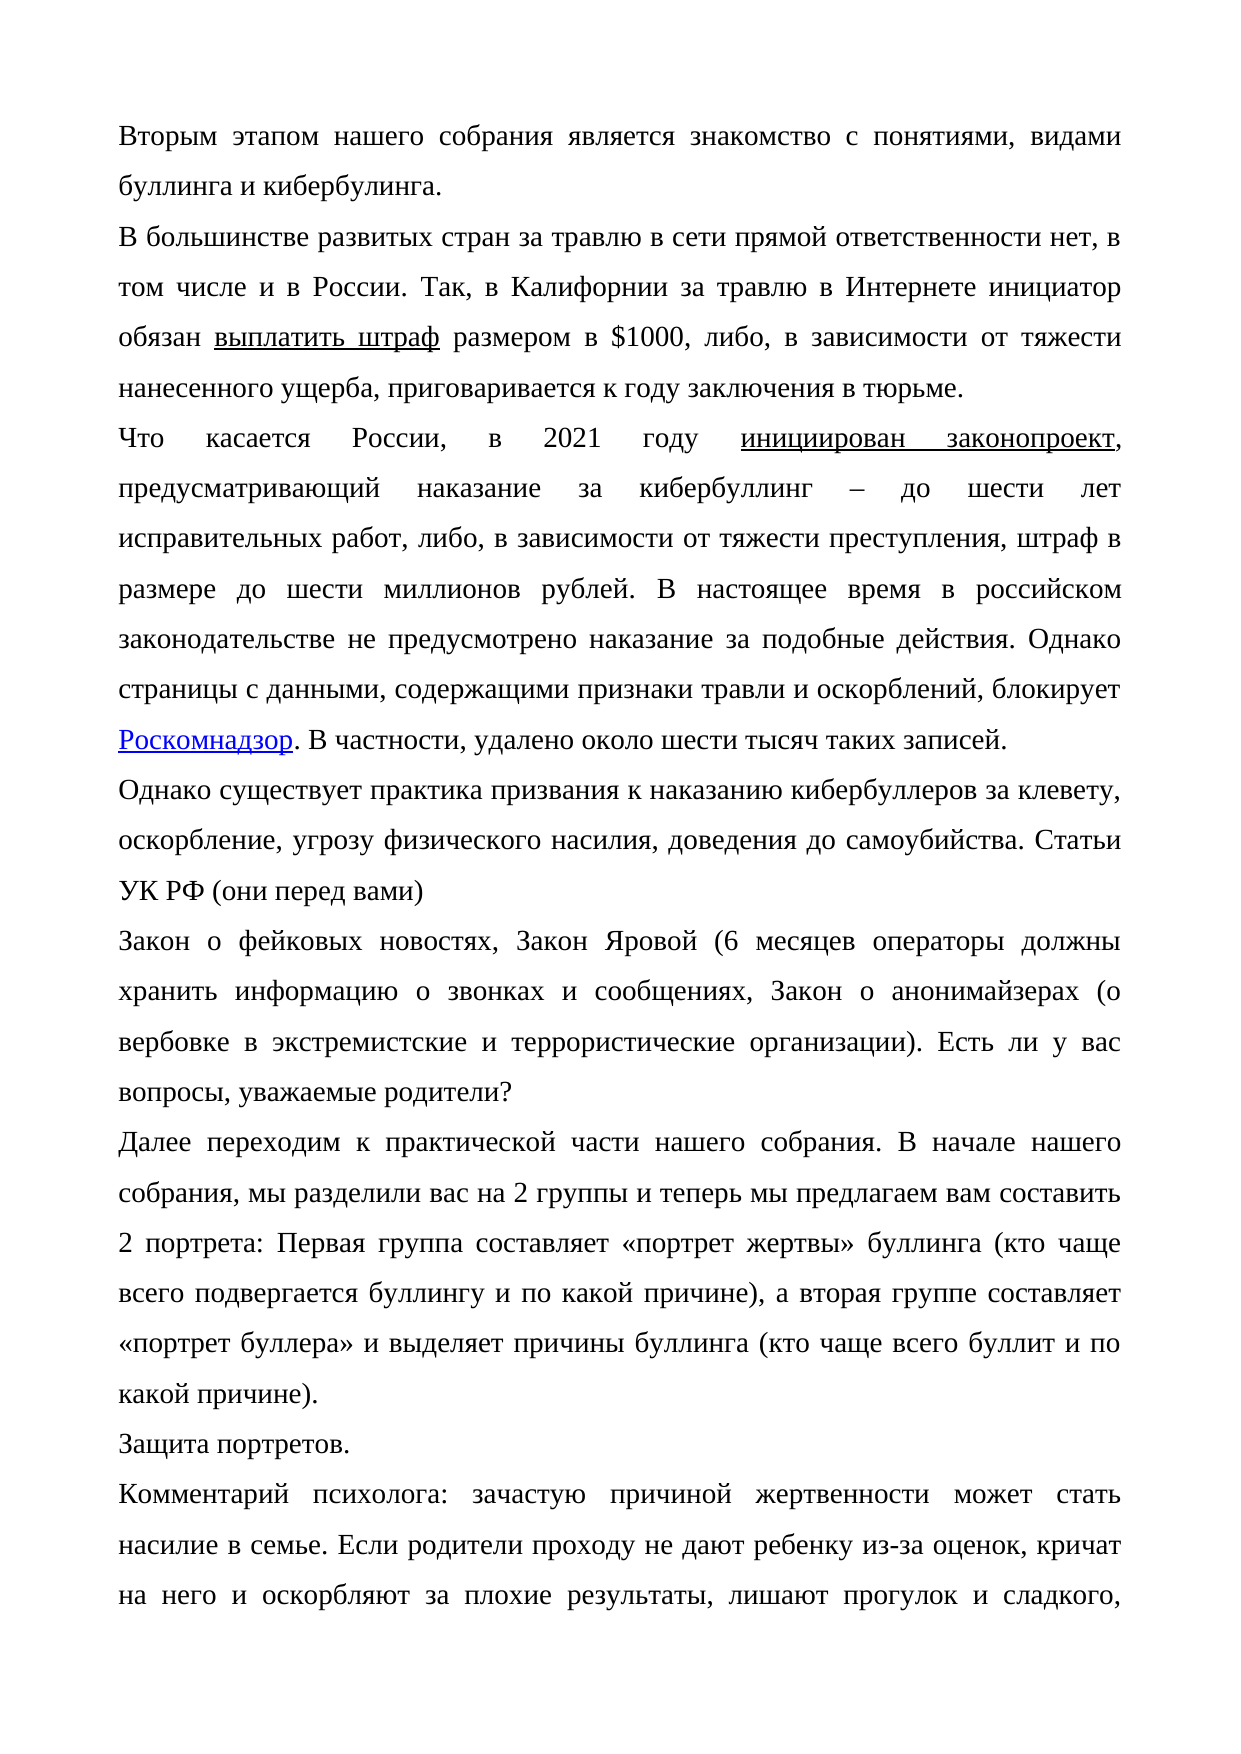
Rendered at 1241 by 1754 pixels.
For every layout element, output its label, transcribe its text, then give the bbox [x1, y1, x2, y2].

text Однако существует практика призвания к наказанию кибербуллеров за клевету, оскорбление, угрозу физического насилия, доведения до самоубийства. Статьи УК РФ (они перед вами) [118, 772, 1122, 906]
text В большинстве развитых стран за травлю в сети прямой ответственности нет, в том числе и в России. Так, в Калифорнии за травлю в Интернете инициатор обязан выплатить штраф размером в $1000, либо, в зависимости от тяжести нанесенного ущерба, приговаривается к году заключения в тюрьме. [118, 219, 1122, 403]
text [118, 1477, 1122, 1611]
text Что касается России, в 2021 году инициирован законопроект, предусматривающий наказание за кибербуллинг – до шести лет исправительных работ, либо, в зависимости от тяжести преступления, штраф в размере до шести миллионов рублей. В настоящее время в российском законодательстве не предусмотрено наказание за подобные действия. Однако страницы с данными, содержащими признаки травли и оскорблений, блокирует Роскомнадзор. В частности, удалено около шести тысяч таких записей. [118, 420, 1122, 755]
text Закон о фейковых новостях, Закон Яровой (6 месяцев операторы должны хранить информацию о звонках и сообщениях, Закон о анонимайзерах (о вербовке в экстремистские и террористические организации). Есть ли у вас вопросы, уважаемые родители? [118, 923, 1122, 1108]
text Защита портретов. [118, 1426, 1122, 1460]
text Вторым этапом нашего собрания является знакомство с понятиями, видами буллинга и кибербулинга. [118, 118, 1122, 202]
text Далее переходим к практической части нашего собрания. В начале нашего собрания, мы разделили вас на 2 группы и теперь мы предлагаем вам составить 2 портрета: Первая группа составляет «портрет жертвы» буллинга (кто чаще всего подвергается буллингу и по какой причине), а вторая группе составляет «портрет буллера» и выделяет причины буллинга (кто чаще всего буллит и по какой причине). [118, 1124, 1122, 1409]
